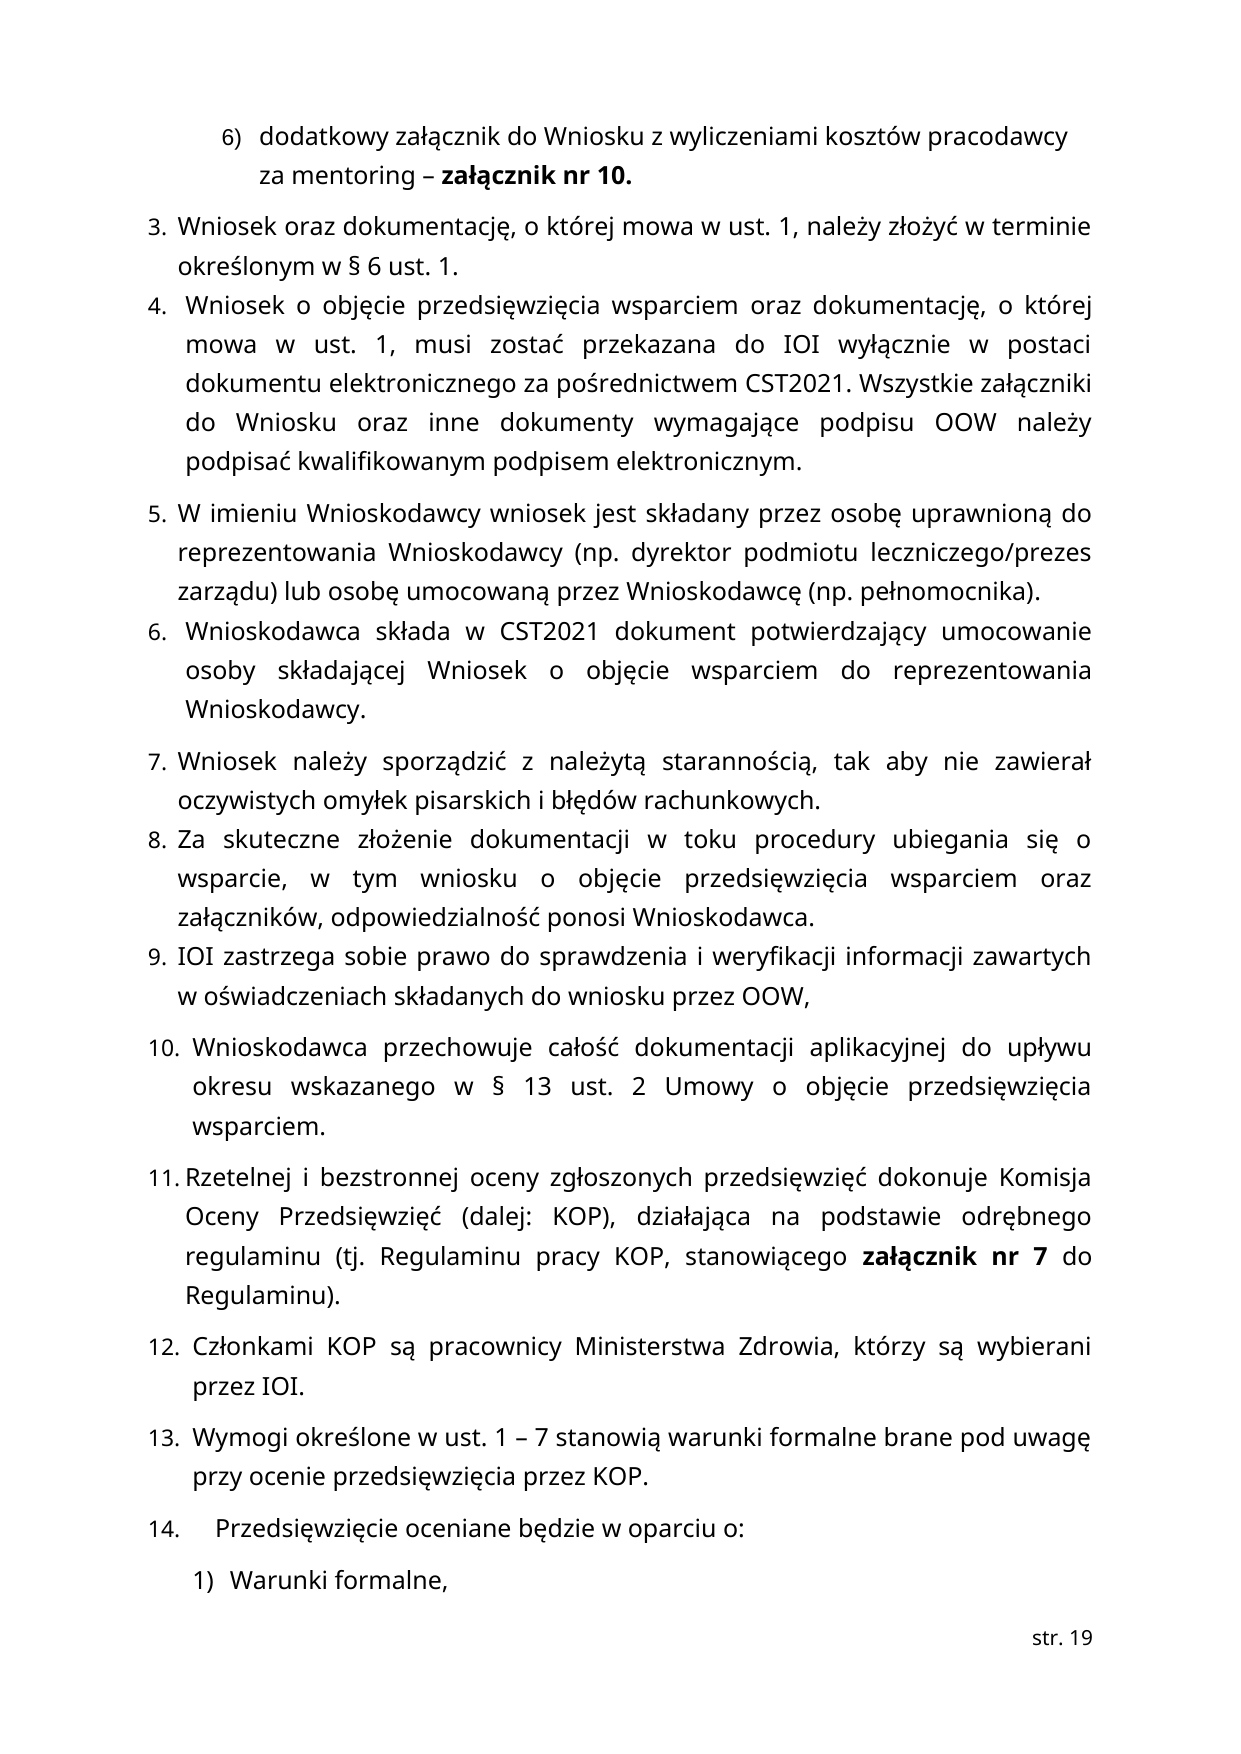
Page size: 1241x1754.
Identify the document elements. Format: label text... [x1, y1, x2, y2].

list Warunki formalne, [192, 1562, 1093, 1596]
list Wniosek oraz dokumentację, o której mowa w ust. 1, należy złożyć w terminie określonym w § 6 ust. 1. [148, 209, 1093, 282]
list Wymogi określone w ust. 1 – 7 stanowią warunki formalne brane pod uwagę przy ocenie przedsięwzięcia przez KOP. [148, 1420, 1093, 1493]
list Wnioskodawca składa w CST2021 dokument potwierdzający umocowanie osoby składającej Wniosek o objęcie wsparciem do reprezentowania Wnioskodawcy. [148, 613, 1093, 726]
list Wniosek należy sporządzić z należytą starannością, tak aby nie zawierał oczywistych omyłek pisarskich i błędów rachunkowych. [148, 743, 1093, 816]
list Wniosek o objęcie przedsięwzięcia wsparciem oraz dokumentację, o której mowa w ust. 1, musi zostać przekazana do IOI wyłącznie w postaci dokumentu elektronicznego za pośrednictwem CST2021. Wszystkie załączniki do Wniosku oraz inne dokumenty wymagające podpisu OOW należy podpisać kwalifikowanym podpisem elektronicznym. [148, 287, 1093, 478]
list Wnioskodawca przechowuje całość dokumentacji aplikacyjnej do upływu okresu wskazanego w § 13 ust. 2 Umowy o objęcie przedsięwzięcia wsparciem. [148, 1030, 1093, 1142]
list Członkami KOP są pracownicy Ministerstwa Zdrowia, którzy są wybierani przez IOI. [148, 1329, 1093, 1402]
list Przedsięwzięcie oceniane będzie w oparciu o: [148, 1511, 1093, 1545]
list W imieniu Wnioskodawcy wniosek jest składany przez osobę uprawnioną do reprezentowania Wnioskodawcy (np. dyrektor podmiotu leczniczego/prezes zarządu) lub osobę umocowaną przez Wnioskodawcę (np. pełnomocnika). [148, 496, 1093, 608]
list IOI zastrzega sobie prawo do sprawdzenia i weryfikacji informacji zawartych w oświadczeniach składanych do wniosku przez OOW, [148, 939, 1093, 1012]
list Rzetelnej i bezstronnej oceny zgłoszonych przedsięwzięć dokonuje Komisja Oceny Przedsięwzięć (dalej: KOP), działająca na podstawie odrębnego regulaminu (tj. Regulaminu pracy KOP, stanowiącego załącznik nr 7 do Regulaminu). [148, 1160, 1093, 1311]
list dodatkowy załącznik do Wniosku z wyliczeniami kosztów pracodawcy za mentoring – załącznik nr 10. [221, 118, 1093, 191]
list Za skuteczne złożenie dokumentacji w toku procedury ubiegania się o wsparcie, w tym wniosku o objęcie przedsięwzięcia wsparciem oraz załączników, odpowiedzialność ponosi Wnioskodawca. [148, 822, 1093, 934]
